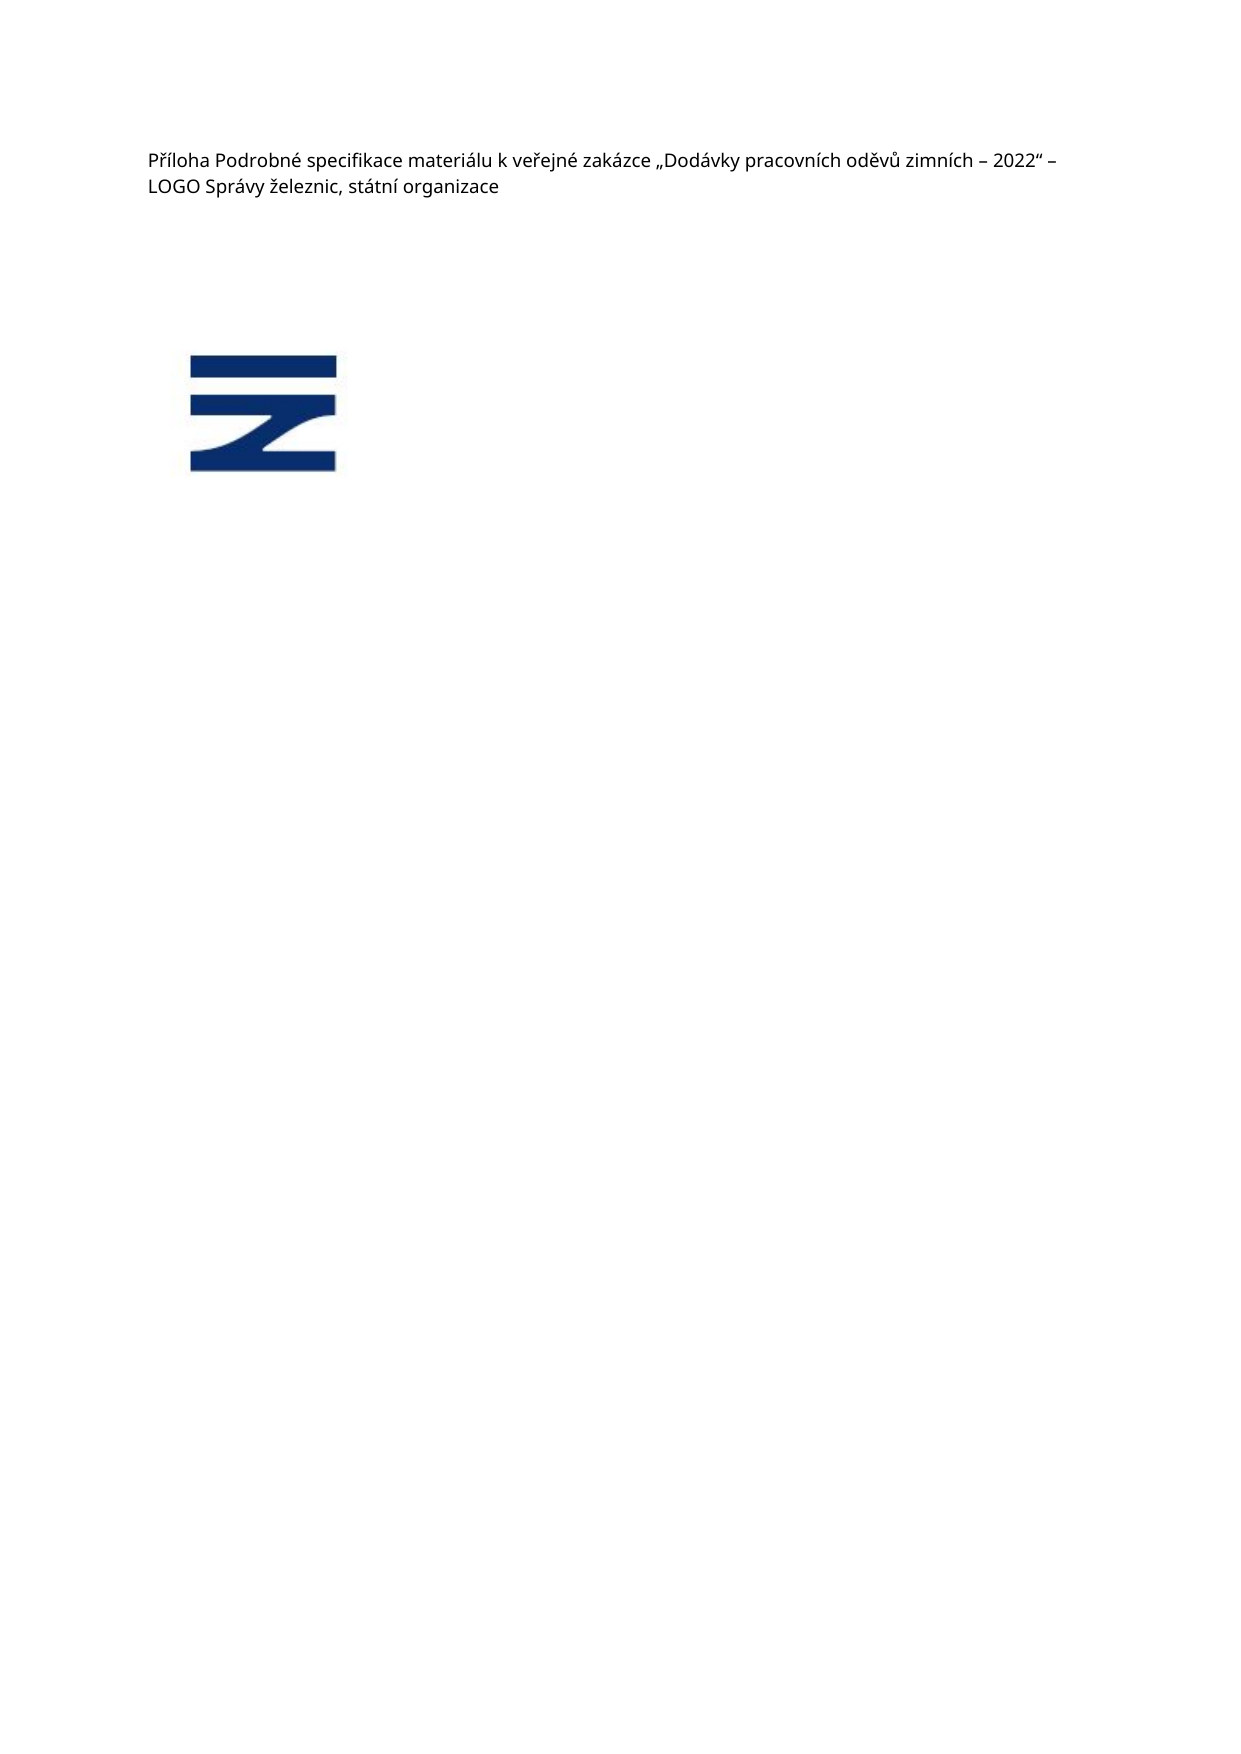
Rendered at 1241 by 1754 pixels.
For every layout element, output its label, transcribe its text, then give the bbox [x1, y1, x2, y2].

picture [147, 326, 357, 505]
text Příloha Podrobné specifikace materiálu k veřejné zakázce „Dodávky pracovních oděvů zimních – 2022“ – LOGO Správy železnic, státní organizace [148, 148, 1093, 199]
